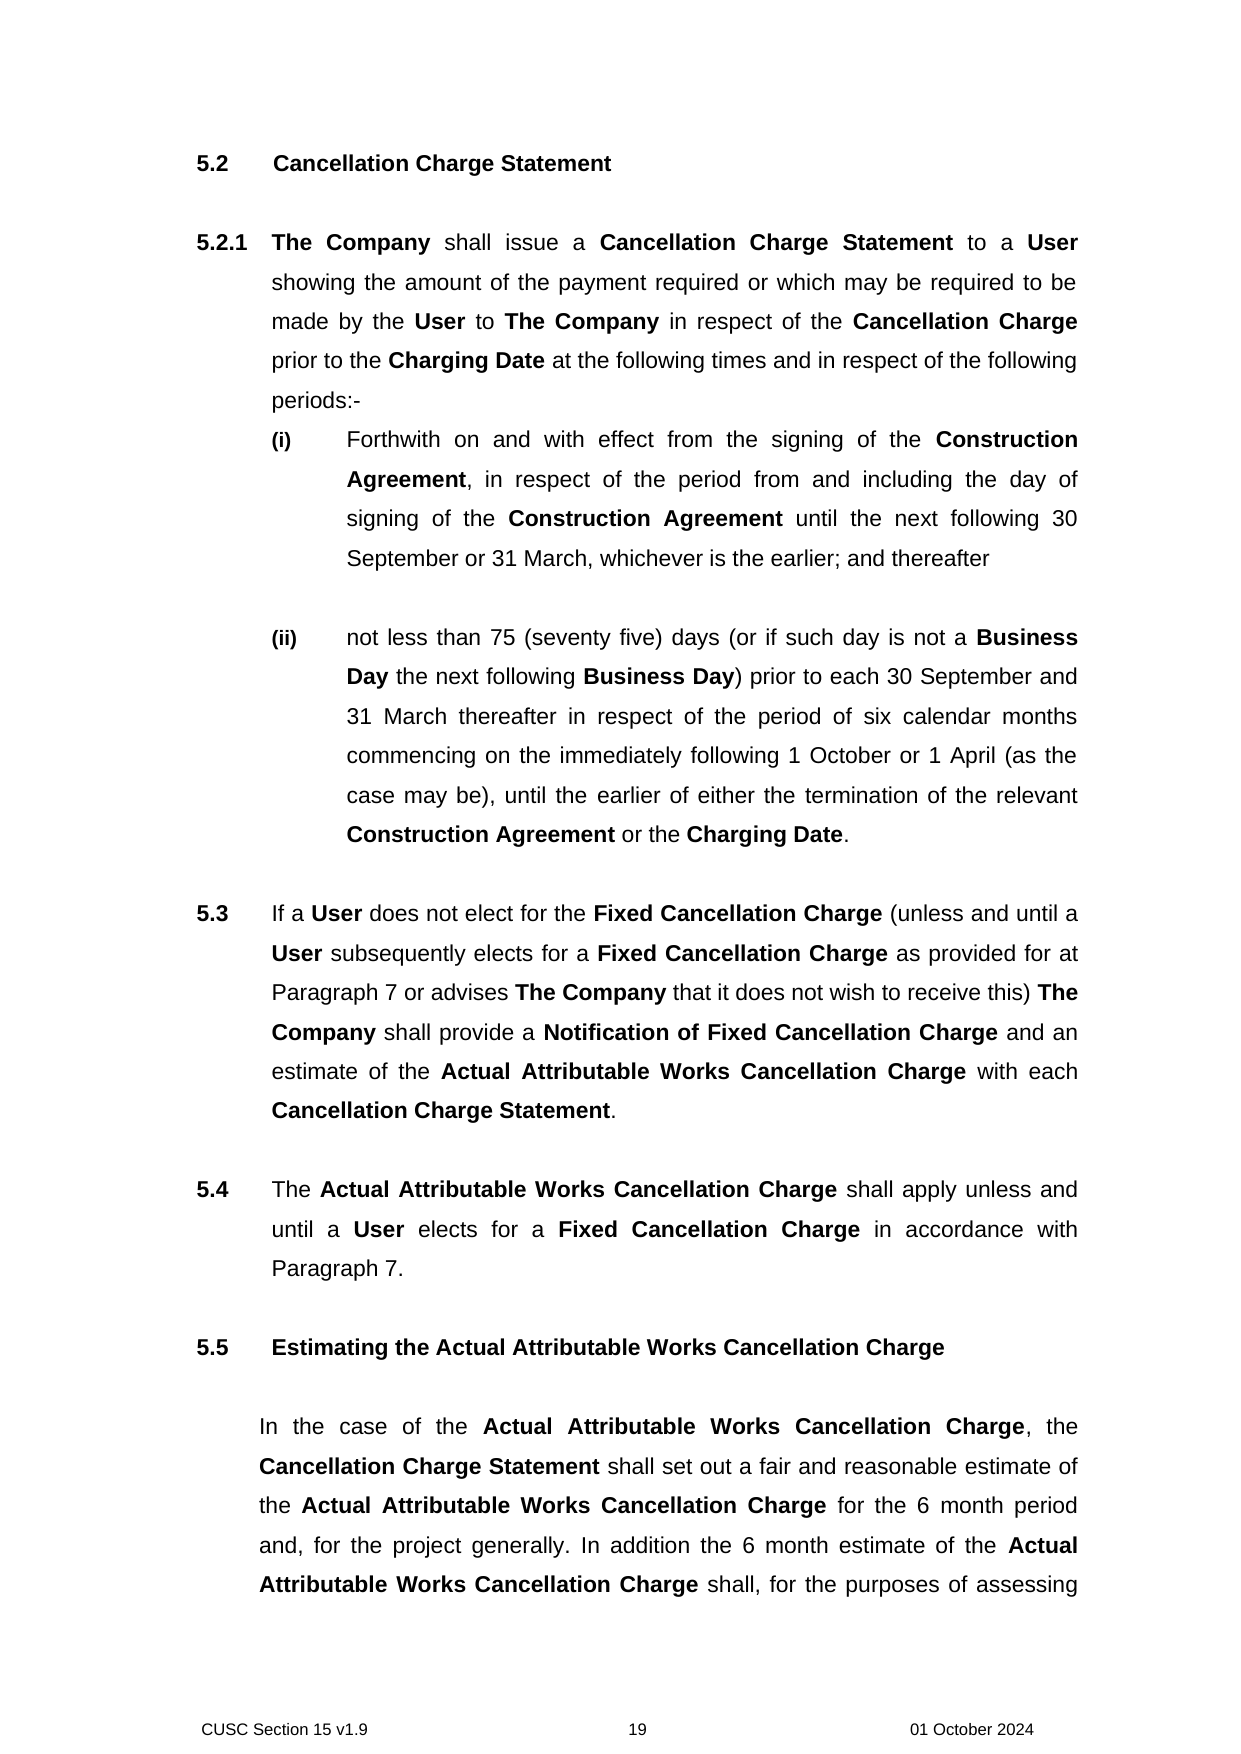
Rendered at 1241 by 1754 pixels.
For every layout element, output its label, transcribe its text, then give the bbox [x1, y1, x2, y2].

list not less than 75 (seventy five) days (or if such day is not a Business Day the next following Business Day) prior to each 30 September 31 March thereafter in respect of the period of six calendar months commencing on the immediately following 1 October or 1 April (as the case may be), until the earlier of either the termination of the relevant Construction Agreement or the Charging Date. [271, 624, 1078, 847]
text 5.4 The Actual Attributable Works Cancellation Charge shall apply unless and until a User elects for a Fixed Cancellation Charge in accordance with Paragraph 7. [196, 1176, 1078, 1282]
text 5.2.1 The Company shall issue a Cancellation Charge Statement to a User showing the amount of the payment required or which may be required to be made by the User to The Company in respect of the Cancellation Charge prior to the Charging Date at the following times and in respect of the following periods:- [196, 229, 1078, 413]
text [196, 1413, 1078, 1598]
text 5.2 Cancellation Charge Statement [196, 150, 1078, 176]
list Forthwith on and with effect from the signing of the Construction Agreement, in respect of the period from and including the day of signing of the Construction Agreement until the next following 30 September or 31 March, whichever is the earlier; and thereafter [271, 426, 1078, 571]
text 5.5 Estimating the Actual Attributable Works Cancellation Charge [196, 1334, 1078, 1361]
text 5.3 If a User does not elect for the Fixed Cancellation Charge (unless and until a User subsequently elects for a Fixed Cancellation Charge as provided for at Paragraph 7 or advises The Company that it does not wish to receive this) The Company shall provide a Notification of Fixed Cancellation Charge and an estimate of the Actual Attributable Works Cancellation Charge with each Cancellation Charge Statement. [196, 900, 1078, 1124]
